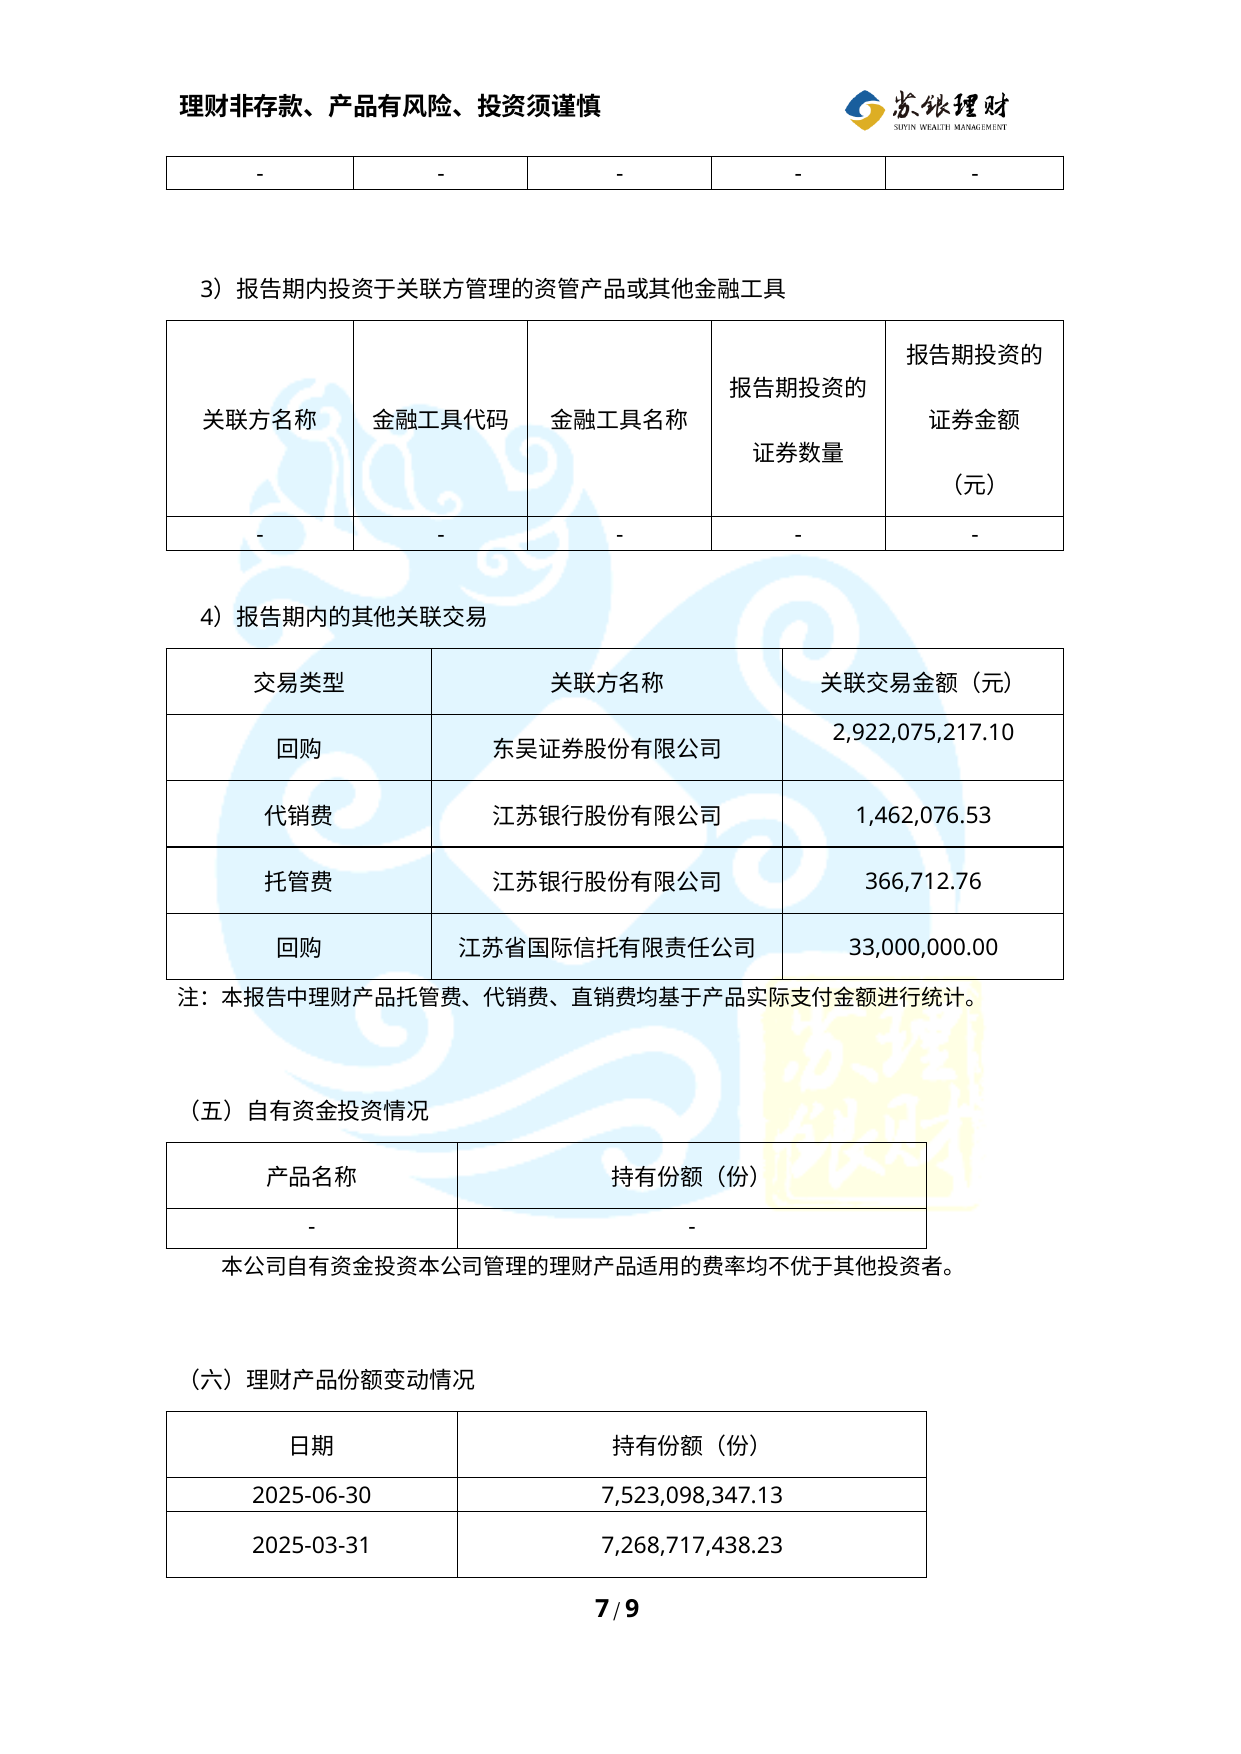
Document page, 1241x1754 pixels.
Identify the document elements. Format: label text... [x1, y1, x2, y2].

table_cell - [167, 517, 353, 550]
table_cell 7,268,717,438.23 [458, 1512, 926, 1577]
text 注：本报告中理财产品托管费、代销费、直销费均基于产品实际支付金额进行统计。 [177, 980, 1053, 1012]
table_header 关联交易金额（元） [783, 649, 1063, 714]
table_cell - [167, 157, 353, 189]
table_cell 回购 [167, 914, 431, 978]
table_cell 7,523,098,347.13 [458, 1478, 926, 1511]
table_cell 江苏省国际信托有限责任公司 [432, 914, 782, 978]
table_cell 366,712.76 [783, 848, 1063, 912]
table_cell 2025-03-31 [167, 1512, 457, 1577]
table_cell 东吴证券股份有限公司 [432, 715, 782, 780]
table_header 日期 [167, 1412, 457, 1477]
table_header 金融工具名称 [528, 321, 711, 516]
table_cell - [354, 517, 527, 550]
table_header 关联方名称 [432, 649, 782, 714]
table_cell - [886, 517, 1063, 550]
table_cell - [528, 157, 711, 189]
table_header 报告期投资的证券金额（元） [886, 321, 1063, 516]
table_cell 江苏银行股份有限公司 [432, 848, 782, 912]
table_header 金融工具代码 [354, 321, 527, 516]
text （六）理财产品份额变动情况 [177, 1346, 1053, 1411]
table_header 关联方名称 [167, 321, 353, 516]
table_cell 1,462,076.53 [783, 781, 1063, 846]
text （五）自有资金投资情况 [177, 1077, 1053, 1142]
table_cell - [458, 1209, 926, 1247]
table_cell - [167, 1209, 457, 1247]
table_cell - [712, 517, 885, 550]
list 报告期内投资于关联方管理的资管产品或其他金融工具 [177, 255, 1053, 320]
table_cell - [886, 157, 1063, 189]
table_cell - [354, 157, 527, 189]
table_cell 33,000,000.00 [783, 914, 1063, 978]
table_cell - [528, 517, 711, 550]
picture [820, 72, 1039, 143]
table_cell 2025-06-30 [167, 1478, 457, 1511]
table_cell 托管费 [167, 848, 431, 912]
table_header 产品名称 [167, 1143, 457, 1208]
table_cell 江苏银行股份有限公司 [432, 781, 782, 846]
list 报告期内的其他关联交易 [177, 583, 1053, 648]
table_cell 代销费 [167, 781, 431, 846]
table_cell 回购 [167, 715, 431, 780]
table_header 持有份额（份） [458, 1143, 926, 1208]
table_cell 2,922,075,217.10 [783, 715, 1063, 780]
table_header 持有份额（份） [458, 1412, 926, 1477]
text 本公司自有资金投资本公司管理的理财产品适用的费率均不优于其他投资者。 [177, 1248, 1053, 1281]
table_cell - [712, 157, 885, 189]
table_header 报告期投资的证券数量 [712, 321, 885, 516]
table_header 交易类型 [167, 649, 431, 714]
